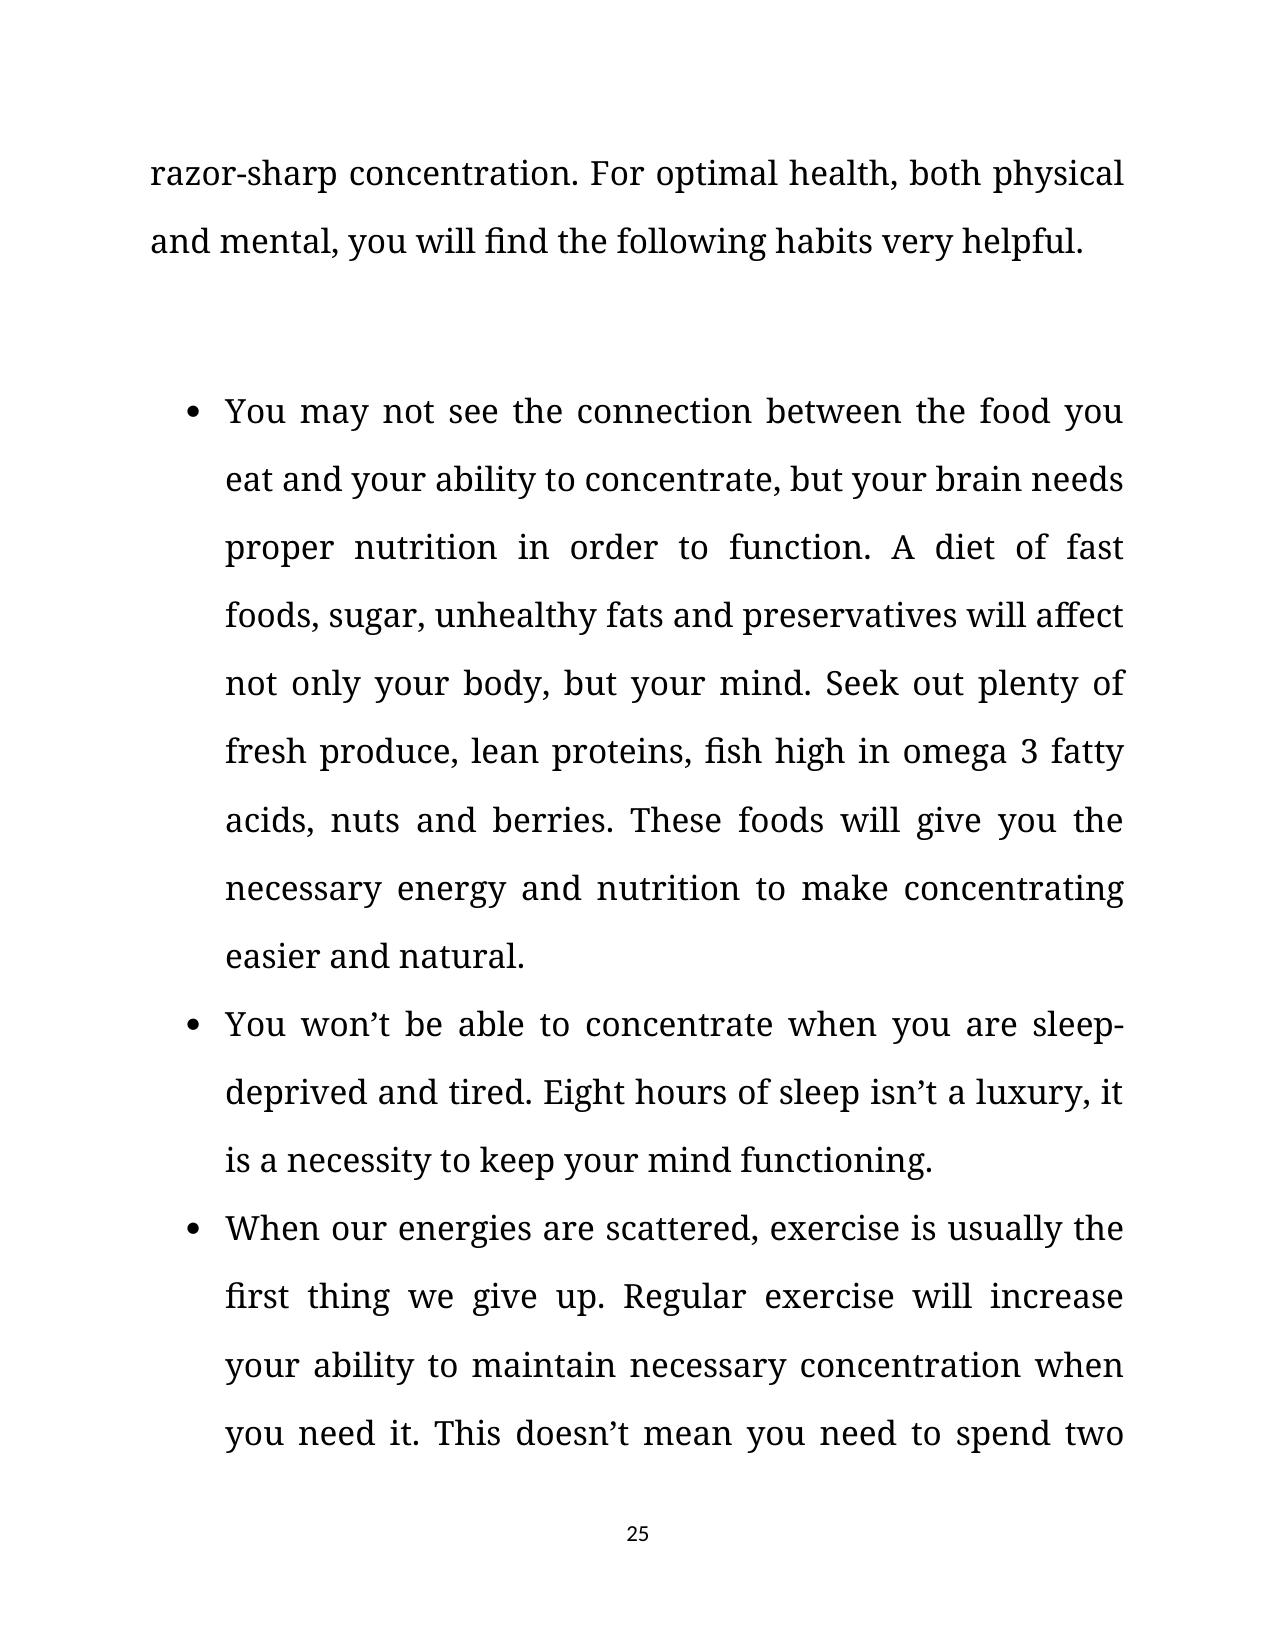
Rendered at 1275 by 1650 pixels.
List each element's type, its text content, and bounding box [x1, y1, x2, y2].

list You won’t be able to concentrate when you are sleep-deprived and tired. Eight hours of sleep isn’t a luxury, it is a necessity to keep your mind functioning. [187, 1001, 1125, 1182]
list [187, 1205, 1125, 1455]
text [150, 150, 1125, 263]
list You may not see the connection between the food you eat and your ability to concentrate, but your brain needs proper nutrition in order to function. A diet of fast foods, sugar, unhealthy fats and preservatives will affect not only your body, but your mind. Seek out plenty of fresh produce, lean proteins, fish high in omega 3 fatty acids, nuts and berries. These foods will give you the necessary energy and nutrition to make concentrating easier and natural. [187, 388, 1125, 978]
